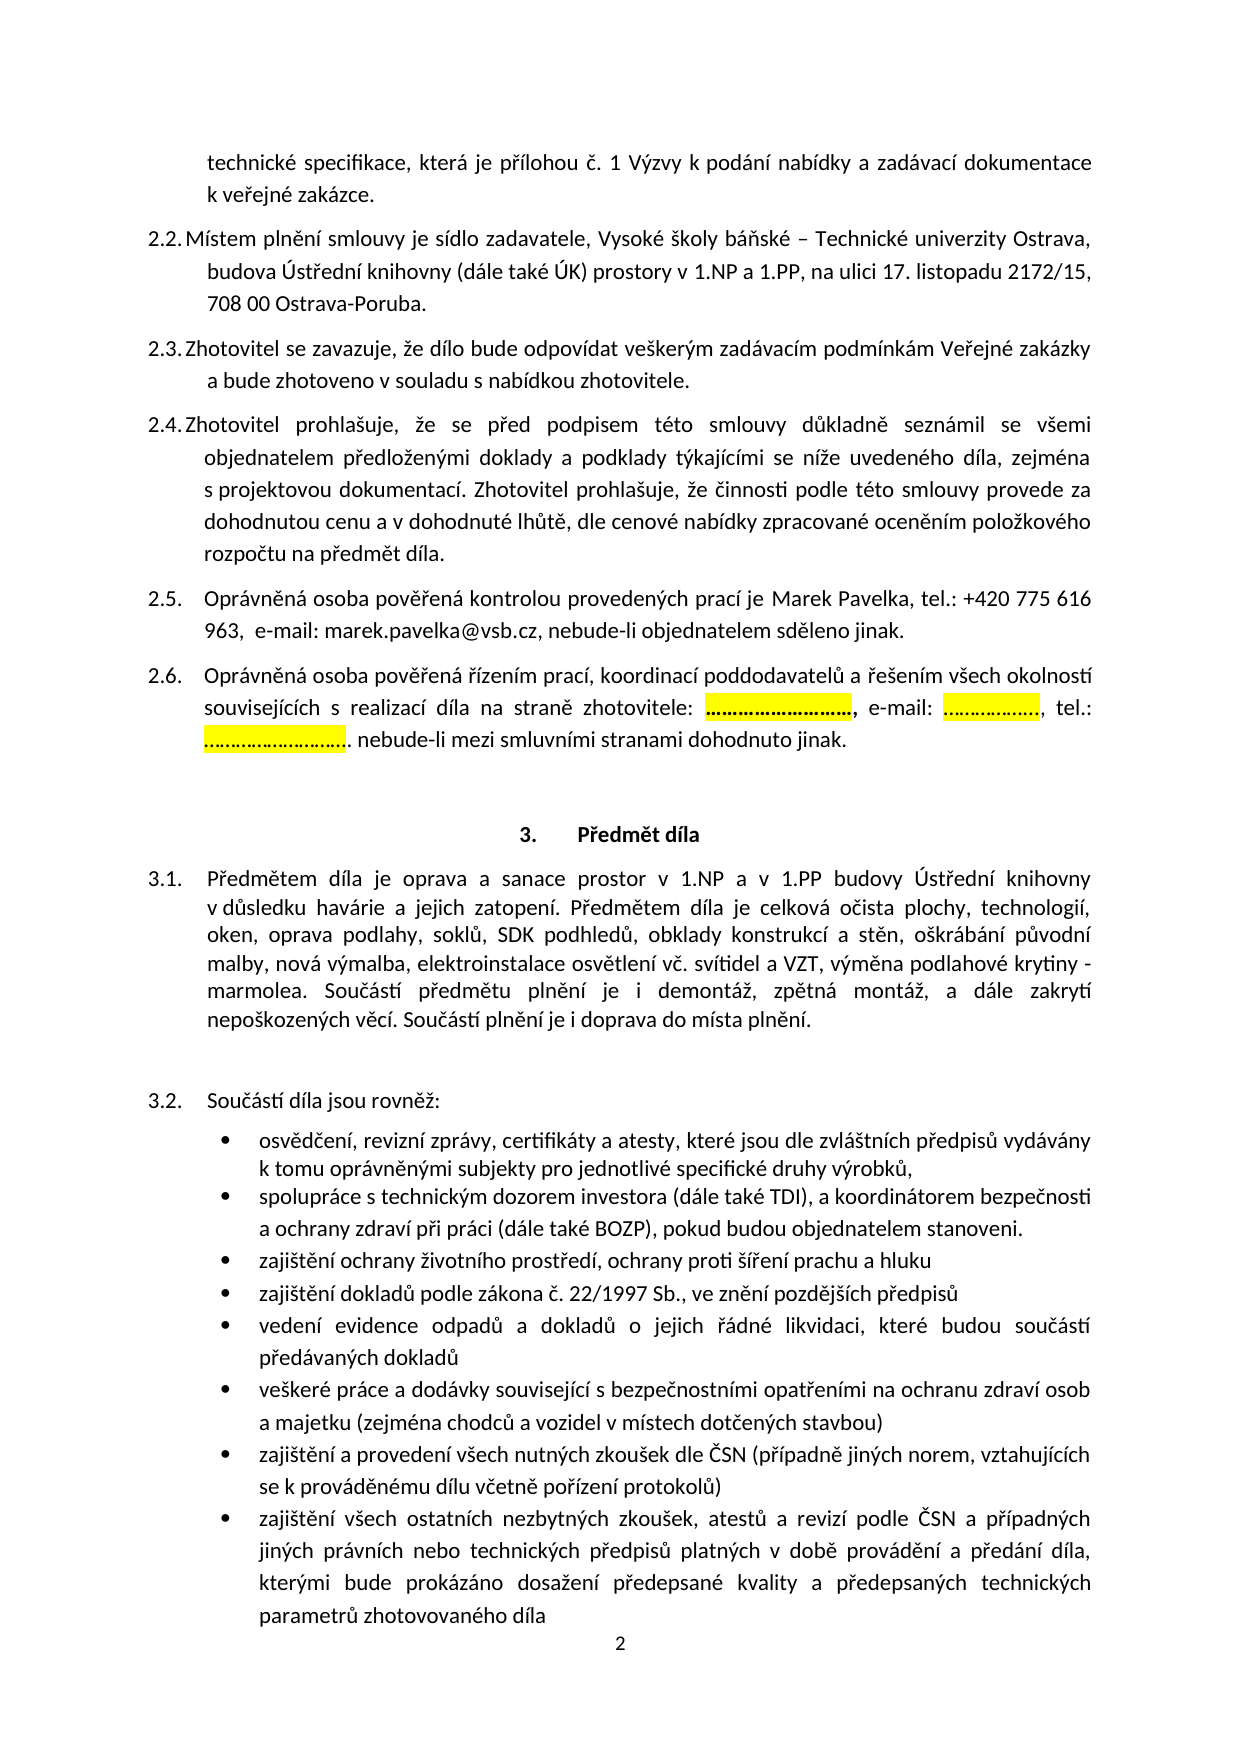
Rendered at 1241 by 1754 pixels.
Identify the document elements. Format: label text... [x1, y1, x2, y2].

list zajištění všech ostatních nezbytných zkoušek, atestů a revizí podle ČSN a případných jiných právních nebo technických předpisů platných v době provádění a předání díla, kterými bude prokázáno dosažení předepsané kvality a předepsaných technických parametrů zhotovovaného díla [221, 1504, 1092, 1629]
list Zhotovitel prohlašuje, že se před podpisem této smlouvy důkladně seznámil se všemi objednatelem předloženými doklady a podklady týkajícími se níže uvedeného díla, zejména s projektovou dokumentací. Zhotovitel prohlašuje, že činnosti podle této smlouvy provede za dohodnutou cenu a v dohodnuté lhůtě, dle cenové nabídky zpracované oceněním položkového rozpočtu na předmět díla. [148, 411, 1092, 567]
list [148, 148, 1092, 208]
text 2.5. Oprávněná osoba pověřená kontrolou provedených prací je Marek Pavelka, tel.: +420 775 616 963, e-mail: marek.pavelka@vsb.cz, nebude-li objednatelem sděleno jinak. [148, 584, 1092, 644]
list veškeré práce a dodávky související s bezpečnostními opatřeními na ochranu zdraví osob a majetku (zejména chodců a vozidel v místech dotčených stavbou) [221, 1375, 1092, 1436]
list zajištění a provedení všech nutných zkoušek dle ČSN (případně jiných norem, vztahujících se k prováděnému dílu včetně pořízení protokolů) [221, 1440, 1092, 1500]
list zajištění dokladů podle zákona č. 22/1997 Sb., ve znění pozdějších předpisů [221, 1279, 1092, 1307]
list Předmět díla [118, 820, 1092, 848]
text Součástí díla jsou rovněž: [148, 1086, 1092, 1114]
list zajištění ochrany životního prostředí, ochrany proti šíření prachu a hluku [221, 1247, 1092, 1275]
list Místem plnění smlouvy je sídlo zadavatele, Vysoké školy báňské – Technické univerzity Ostrava, budova Ústřední knihovny (dále také ÚK) prostory v 1.NP a 1.PP, na ulici 17. listopadu 2172/15, 708 00 Ostrava-Poruba. [148, 224, 1092, 317]
text 2.6. Oprávněná osoba pověřená řízením prací, koordinací poddodavatelů a řešením všech okolností souvisejících s realizací díla na straně zhotovitele: ………………………, e-mail: ……………..., tel.: ………………………. nebude-li mezi smluvními stranami dohodnuto jinak. [148, 661, 1092, 753]
list vedení evidence odpadů a dokladů o jejich řádné likvidaci, které budou součástí předávaných dokladů [221, 1311, 1092, 1371]
list Zhotovitel se zavazuje, že dílo bude odpovídat veškerým zadávacím podmínkám Veřejné zakázky a bude zhotoveno v souladu s nabídkou zhotovitele. [148, 334, 1092, 394]
list spolupráce s technickým dozorem investora (dále také TDI), a koordinátorem bezpečnosti a ochrany zdraví při práci (dále také BOZP), pokud budou objednatelem stanoveni. [221, 1182, 1092, 1242]
list osvědčení, revizní zprávy, certifikáty a atesty, které jsou dle zvláštních předpisů vydávány k tomu oprávněnými subjekty pro jednotlivé specifické druhy výrobků, [221, 1126, 1092, 1182]
text Předmětem díla je oprava a sanace prostor v 1.NP a v 1.PP budovy Ústřední knihovny v důsledku havárie a jejich zatopení. Předmětem díla je celková očista plochy, technologií, oken, oprava podlahy, soklů, SDK podhledů, obklady konstrukcí a stěn, oškrábání původní malby, nová výmalba, elektroinstalace osvětlení vč. svítidel a VZT, výměna podlahové krytiny - marmolea. Součástí předmětu plnění je i demontáž, zpětná montáž, a dále zakrytí nepoškozených věcí. Součástí plnění je i doprava do místa plnění. [148, 864, 1092, 1033]
